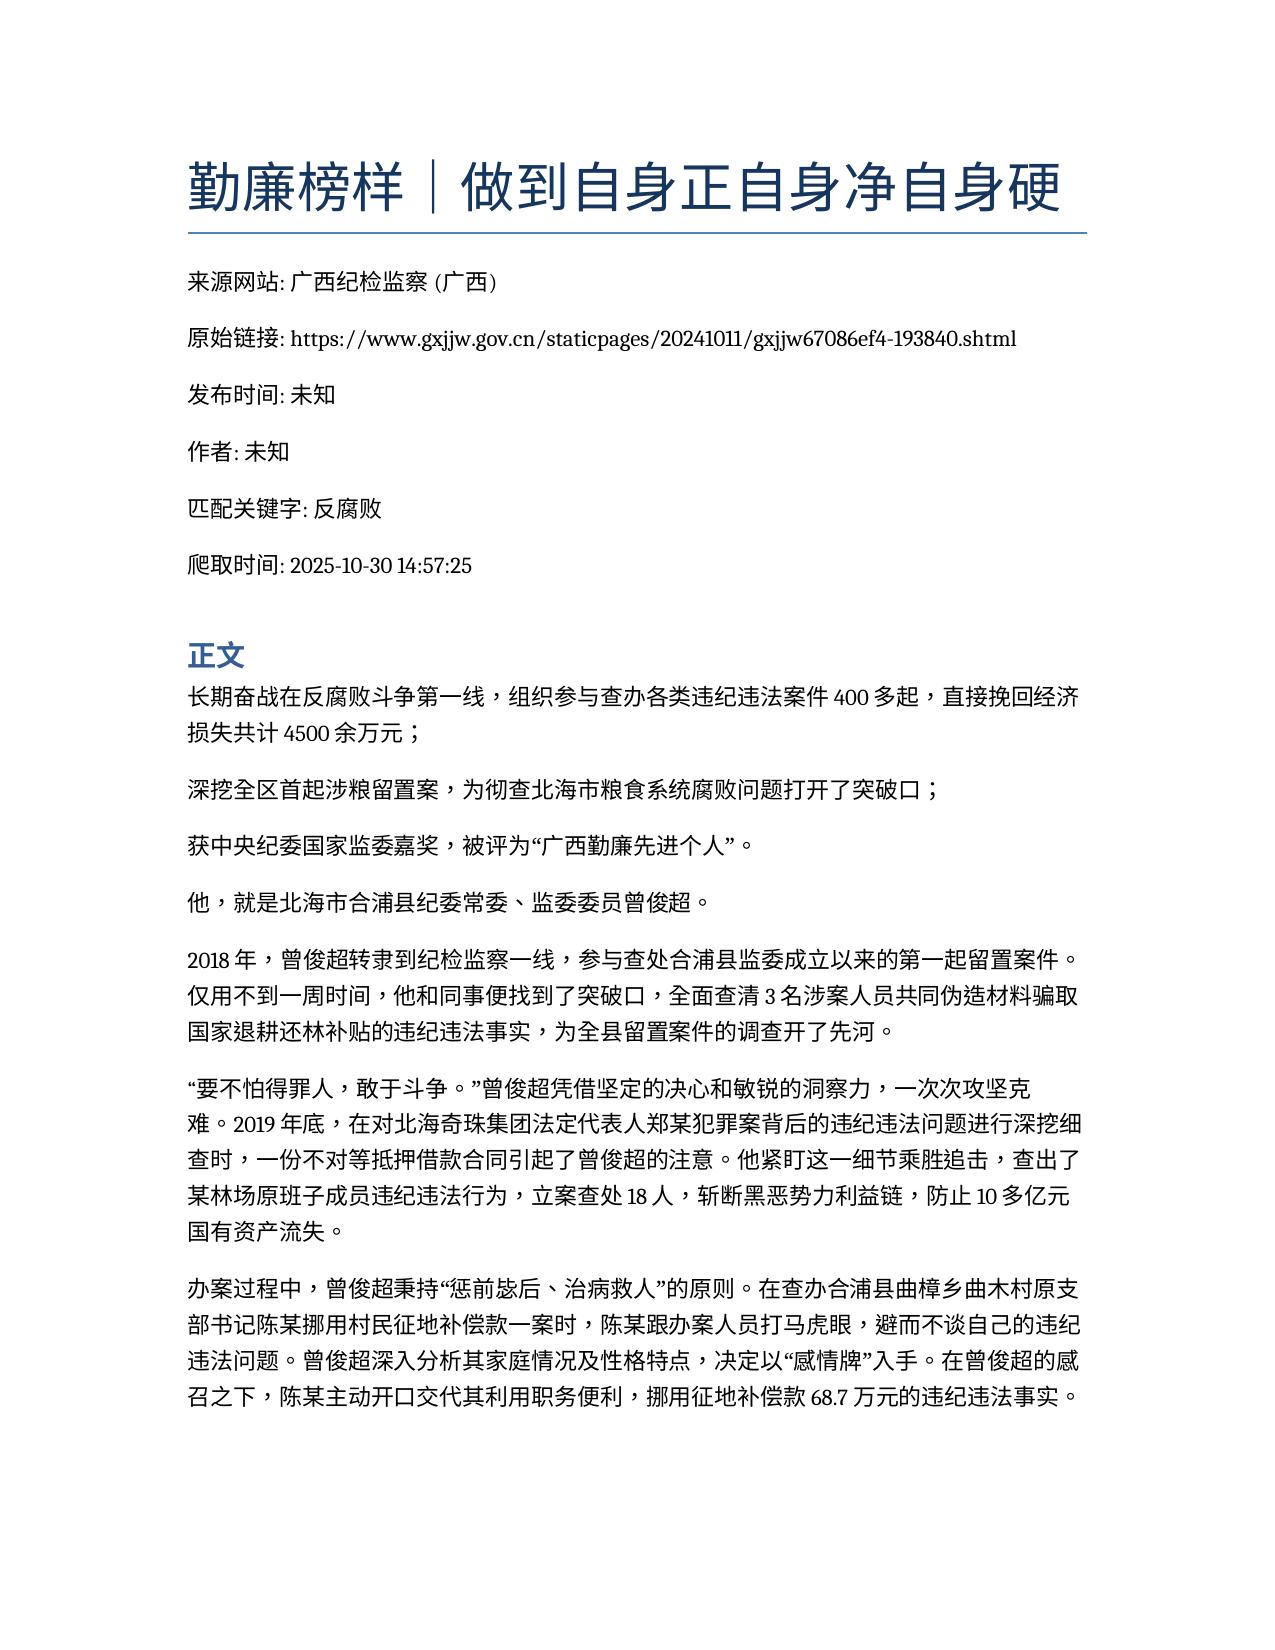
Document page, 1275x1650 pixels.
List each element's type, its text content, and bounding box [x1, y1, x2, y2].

text 来源网站: 广西纪检监察 (广西) [187, 265, 1087, 297]
text 发布时间: 未知 [187, 379, 1087, 410]
text 作者: 未知 [187, 436, 1087, 467]
text 原始链接: https://www.gxjjw.gov.cn/staticpages/20241011/gxjjw67086ef4-193840.shtml [187, 322, 1087, 353]
title 勤廉榜样｜做到自身正自身净自身硬 [187, 150, 1087, 234]
text “要不怕得罪人，敢于斗争。”曾俊超凭借坚定的决心和敏锐的洞察力，一次次攻坚克难。2019年底，在对北海奇珠集团法定代表人郑某犯罪案背后的违纪违法问题进行深挖细查时，一份不对等抵押借款合同引起了曾俊超的注意。他紧盯这一细节乘胜追击，查出了某林场原班子成员违纪违法行为，立案查处18人，斩断黑恶势力利益链，防止10多亿元国有资产流失。 [187, 1072, 1087, 1247]
text 2018年，曾俊超转隶到纪检监察一线，参与查处合浦县监委成立以来的第一起留置案件。仅用不到一周时间，他和同事便找到了突破口，全面查清3名涉案人员共同伪造材料骗取国家退耕还林补贴的违纪违法事实，为全县留置案件的调查开了先河。 [187, 944, 1087, 1047]
text 获中央纪委国家监委嘉奖，被评为“广西勤廉先进个人”。 [187, 830, 1087, 862]
text 匹配关键字: 反腐败 [187, 492, 1087, 524]
text 长期奋战在反腐败斗争第一线，组织参与查办各类违纪违法案件400多起，直接挽回经济损失共计4500余万元； [187, 681, 1087, 748]
text 他，就是北海市合浦县纪委常委、监委委员曾俊超。 [187, 887, 1087, 918]
subtitle 正文 [187, 635, 1087, 675]
text 爬取时间: 2025-10-30 14:57:25 [187, 549, 1087, 581]
text 深挖全区首起涉粮留置案，为彻查北海市粮食系统腐败问题打开了突破口； [187, 773, 1087, 805]
text 办案过程中，曾俊超秉持“惩前毖后、治病救人”的原则。在查办合浦县曲樟乡曲木村原支部书记陈某挪用村民征地补偿款一案时，陈某跟办案人员打马虎眼，避而不谈自己的违纪违法问题。曾俊超深入分析其家庭情况及性格特点，决定以“感情牌”入手。在曾俊超的感召之下，陈某主动开口交代其利用职务便利，挪用征地补偿款68.7万元的违纪违法事实。 [187, 1273, 1087, 1412]
